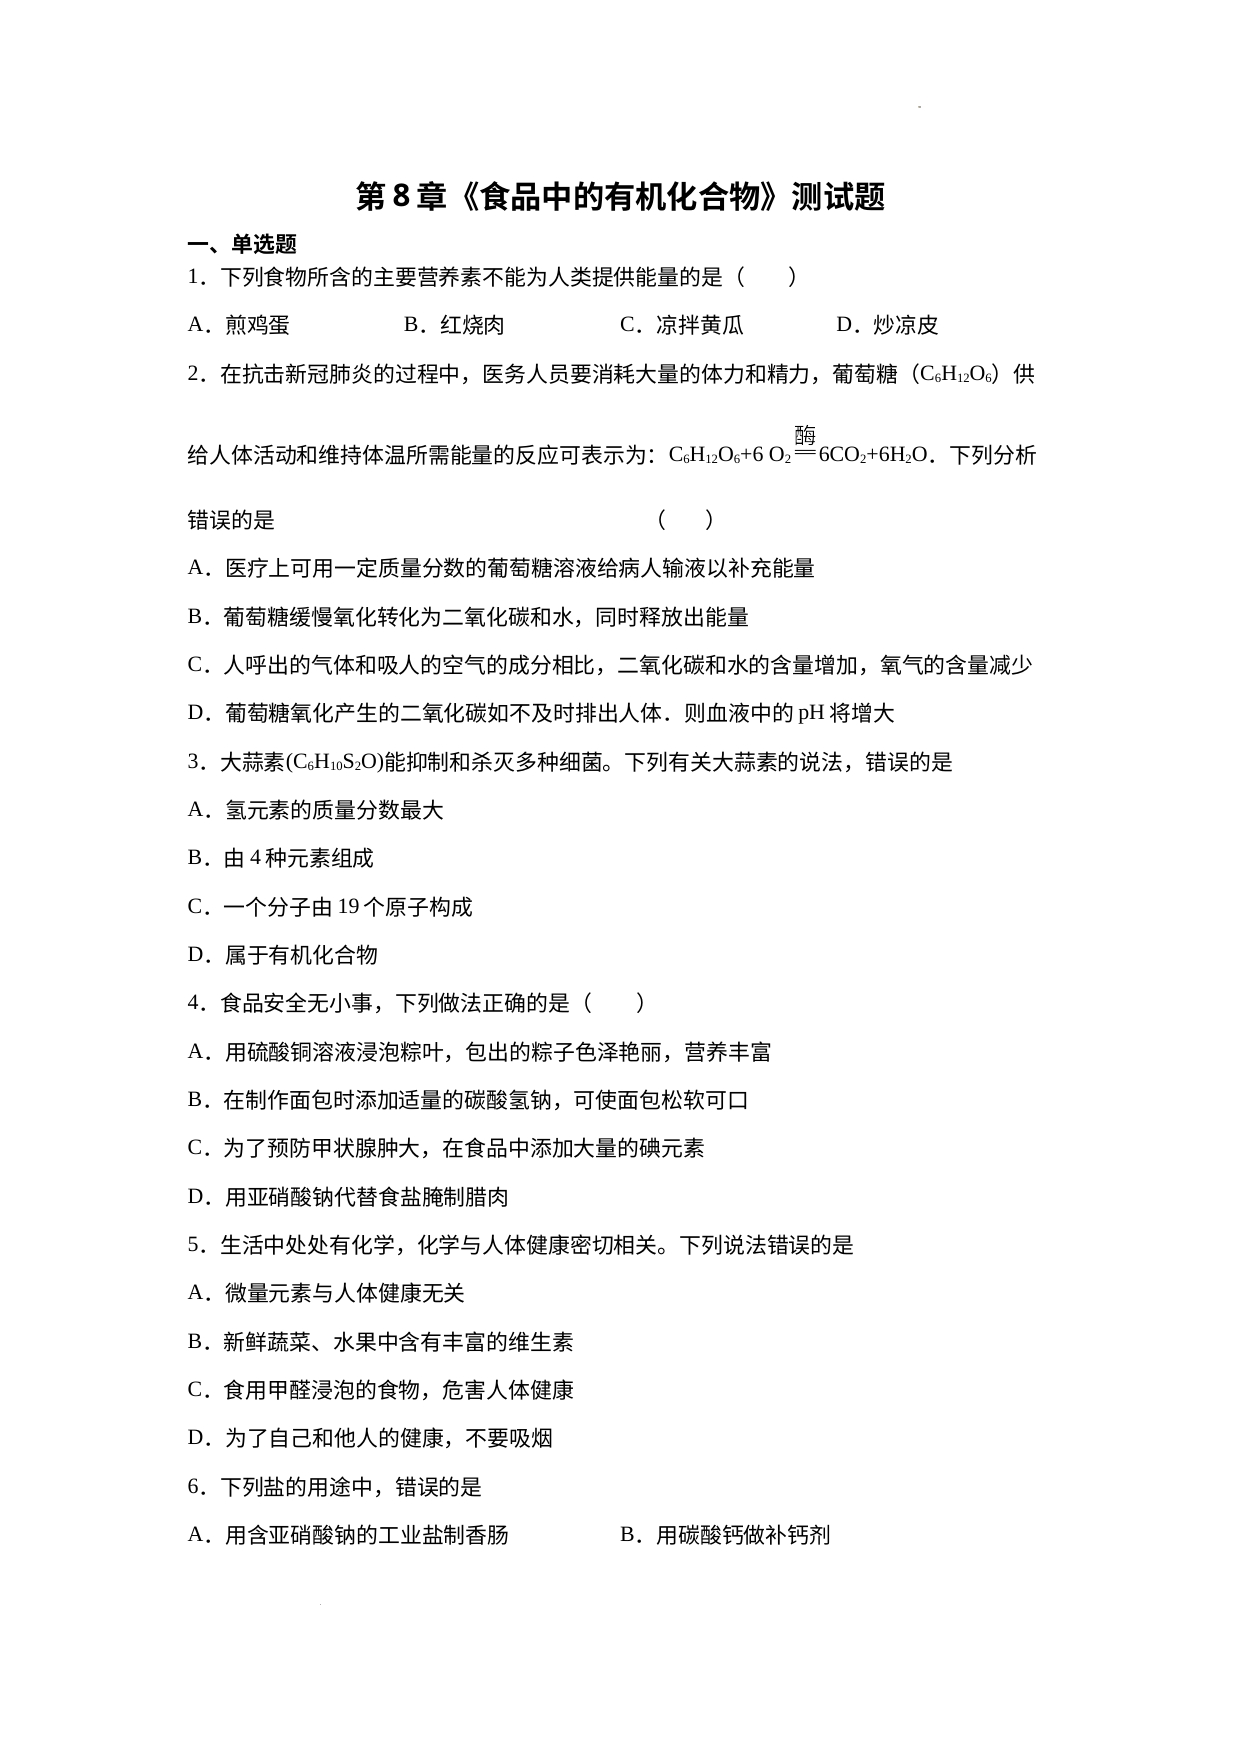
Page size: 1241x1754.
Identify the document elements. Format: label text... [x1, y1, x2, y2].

text A．医疗上可用一定质量分数的葡萄糖溶液给病人输液以补充能量 [187, 551, 1053, 583]
text 2．在抗击新冠肺炎的过程中，医务人员要消耗大量的体力和精力，葡萄糖（C6H12O6）供给人体活动和维持体温所需能量的反应可表示为：C6H12O6+6 O26CO2+6H2O．下列分析错误的是 （ ） [187, 356, 1053, 535]
text 第8章《食品中的有机化合物》测试题 [187, 162, 1053, 227]
text A．微量元素与人体健康无关 [187, 1276, 1053, 1308]
text 1．下列食物所含的主要营养素不能为人类提供能量的是（ ） [187, 259, 1053, 292]
text B．在制作面包时添加适量的碳酸氢钠，可使面包松软可口 [187, 1082, 1053, 1115]
text C．人呼出的气体和吸人的空气的成分相比，二氧化碳和水的含量增加，氧气的含量减少 [187, 647, 1053, 680]
text 3．大蒜素(C6H10S2O)能抑制和杀灭多种细菌。下列有关大蒜素的说法，错误的是 [187, 744, 1053, 777]
text D．为了自己和他人的健康，不要吸烟 [187, 1421, 1053, 1453]
text C．为了预防甲状腺肿大，在食品中添加大量的碘元素 [187, 1131, 1053, 1163]
text D．葡萄糖氧化产生的二氧化碳如不及时排出人体．则血液中的pH将增大 [187, 696, 1053, 728]
text C．一个分子由19个原子构成 [187, 889, 1053, 922]
text A．煎鸡蛋 B．红烧肉 C．凉拌黄瓜 D．炒凉皮 [187, 308, 1053, 340]
text A．氢元素的质量分数最大 [187, 792, 1053, 825]
text D．用亚硝酸钠代替食盐腌制腊肉 [187, 1179, 1053, 1212]
text A．用含亚硝酸钠的工业盐制香肠 B．用碳酸钙做补钙剂 [187, 1517, 1053, 1550]
text B．葡萄糖缓慢氧化转化为二氧化碳和水，同时释放出能量 [187, 599, 1053, 632]
text 6．下列盐的用途中，错误的是 [187, 1469, 1053, 1502]
text B．由4种元素组成 [187, 841, 1053, 873]
text C．食用甲醛浸泡的食物，危害人体健康 [187, 1372, 1053, 1405]
text B．新鲜蔬菜、水果中含有丰富的维生素 [187, 1324, 1053, 1357]
text D．属于有机化合物 [187, 937, 1053, 970]
text 4．食品安全无小事，下列做法正确的是（ ） [187, 986, 1053, 1018]
text A．用硫酸铜溶液浸泡粽叶，包出的粽子色泽艳丽，营养丰富 [187, 1034, 1053, 1067]
text 5．生活中处处有化学，化学与人体健康密切相关。下列说法错误的是 [187, 1227, 1053, 1260]
text 一、单选题 [187, 227, 1053, 259]
